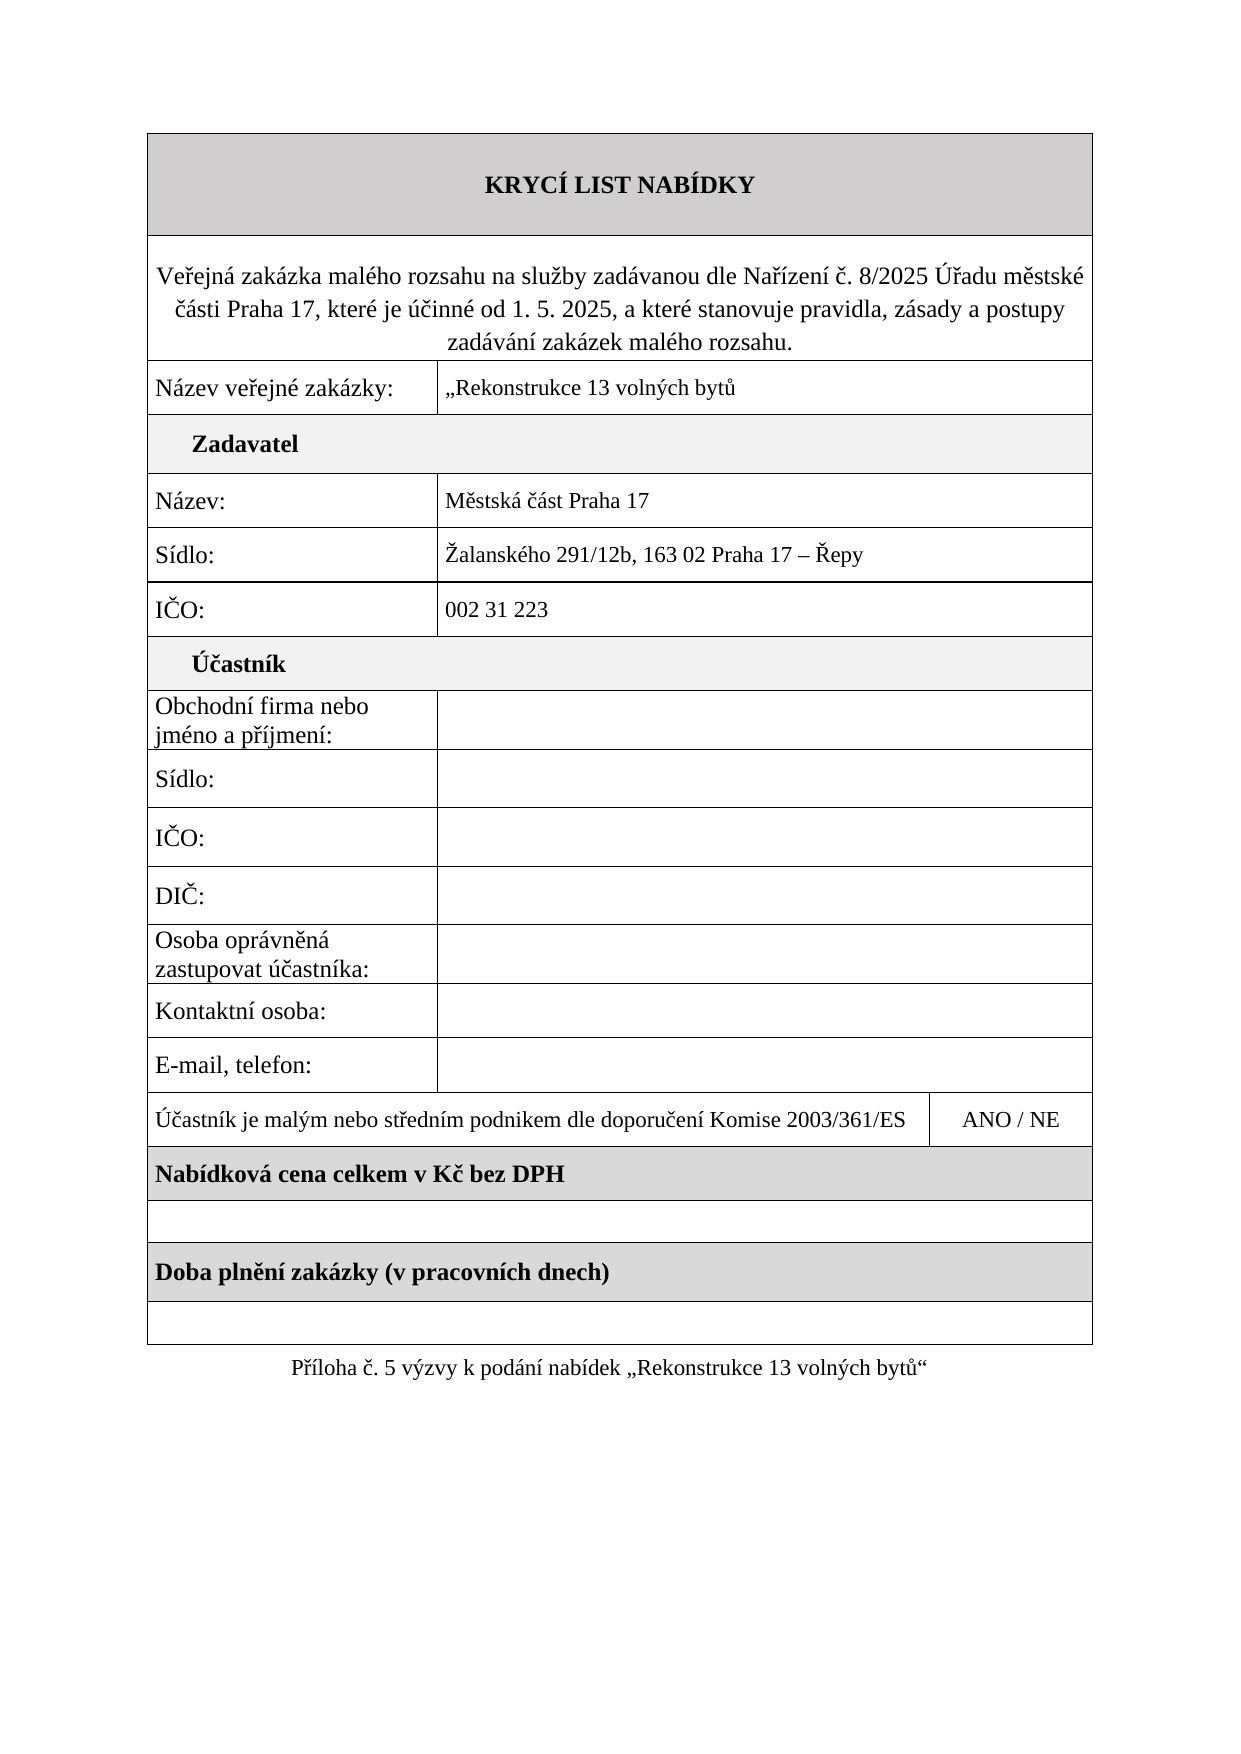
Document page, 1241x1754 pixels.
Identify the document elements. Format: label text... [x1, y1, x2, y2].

table_cell Městská část Praha 17 [438, 474, 1092, 527]
table_cell Osoba oprávněná zastupovat účastníka: [148, 925, 437, 983]
table_cell „Rekonstrukce 13 volných bytů [438, 361, 1092, 414]
table_cell 002 31 223 [438, 583, 1092, 636]
table_cell [148, 1302, 1092, 1344]
table_cell ANO / NE [930, 1093, 1092, 1146]
table_cell Doba plnění zakázky (v pracovních dnech) [148, 1243, 1092, 1301]
table_cell [148, 1201, 1092, 1242]
table_cell DIČ: [148, 867, 437, 924]
table_cell [438, 691, 1092, 749]
table_cell Účastník [148, 637, 1092, 690]
table_cell Název: [148, 474, 437, 527]
table_header KRYCÍ LIST NABÍDKY [148, 134, 1092, 235]
table_cell Žalanského 291/12b, 163 02 Praha 17 – Řepy [438, 528, 1092, 581]
table_cell Nabídková cena celkem v Kč bez DPH [148, 1147, 1092, 1200]
table_cell Veřejná zakázka malého rozsahu na služby zadávanou dle Nařízení č. 8/2025 Úřadu městské části Praha 17, které je účinné od 1. 5. 2025, a které stanovuje pravidla, zásady a postupy zadávání zakázek malého rozsahu. [148, 236, 1092, 360]
table_cell Zadavatel [148, 415, 1092, 473]
table_cell IČO: [148, 583, 437, 636]
table_cell Kontaktní osoba: [148, 984, 437, 1037]
table_cell E-mail, telefon: [148, 1038, 437, 1092]
table_cell Obchodní firma nebo jméno a příjmení: [148, 691, 437, 749]
table_cell [438, 925, 1092, 983]
table_cell [438, 867, 1092, 924]
table_cell [438, 750, 1092, 807]
table_cell [438, 984, 1092, 1037]
table_cell [438, 808, 1092, 866]
table_cell Účastník je malým nebo středním podnikem dle doporučení Komise 2003/361/ES [148, 1093, 929, 1146]
table_cell IČO: [148, 808, 437, 866]
table_cell Sídlo: [148, 528, 437, 581]
table_cell Název veřejné zakázky: [148, 361, 437, 414]
table_cell [438, 1038, 1092, 1092]
table_cell Sídlo: [148, 750, 437, 807]
